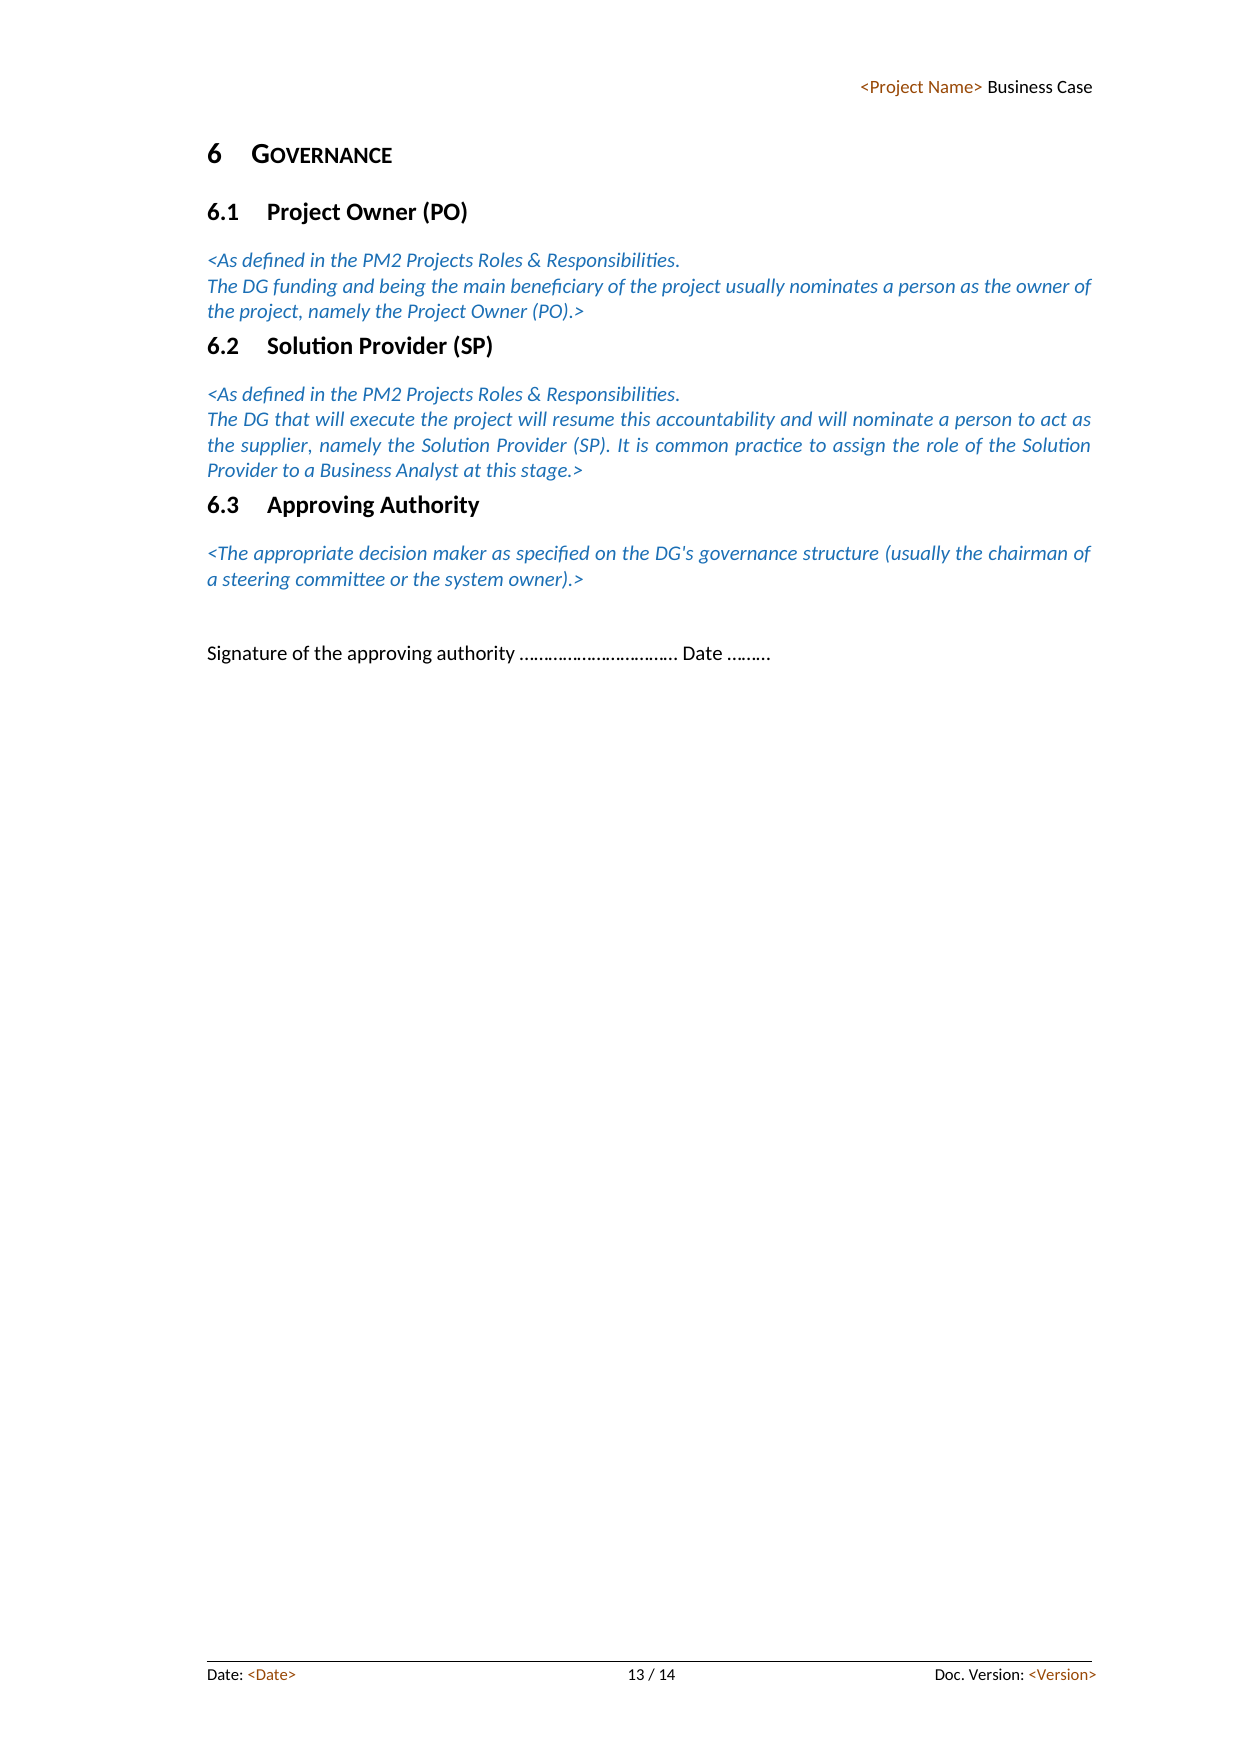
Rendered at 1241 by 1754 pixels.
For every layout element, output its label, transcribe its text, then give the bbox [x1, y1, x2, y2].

text The DG that will execute the project will resume this accountability and will nominate a person to act as the supplier, namely the Solution Provider (SP). It is common practice to assign the role of the Solution Provider to a Business Analyst at this stage.> [207, 407, 1092, 483]
text Signature of the approving authority …………………………… Date ……… [207, 641, 1092, 666]
text <The appropriate decision maker as specified on the DG's governance structure (usually the chairman of a steering committee or the system owner).> [207, 541, 1092, 591]
text <As defined in the PM2 Projects Roles & Responsibilities. [207, 381, 1092, 407]
subtitle Project Owner (PO) [207, 196, 1092, 227]
text The DG funding and being the main beneficiary of the project usually nominates a person as the owner of the project, namely the Project Owner (PO).> [207, 273, 1092, 324]
subtitle Solution Provider (SP) [207, 330, 1092, 360]
text <As defined in the PM2 Projects Roles & Responsibilities. [207, 247, 1092, 273]
subtitle Governance [207, 135, 1092, 171]
subtitle Approving Authority [207, 489, 1092, 520]
